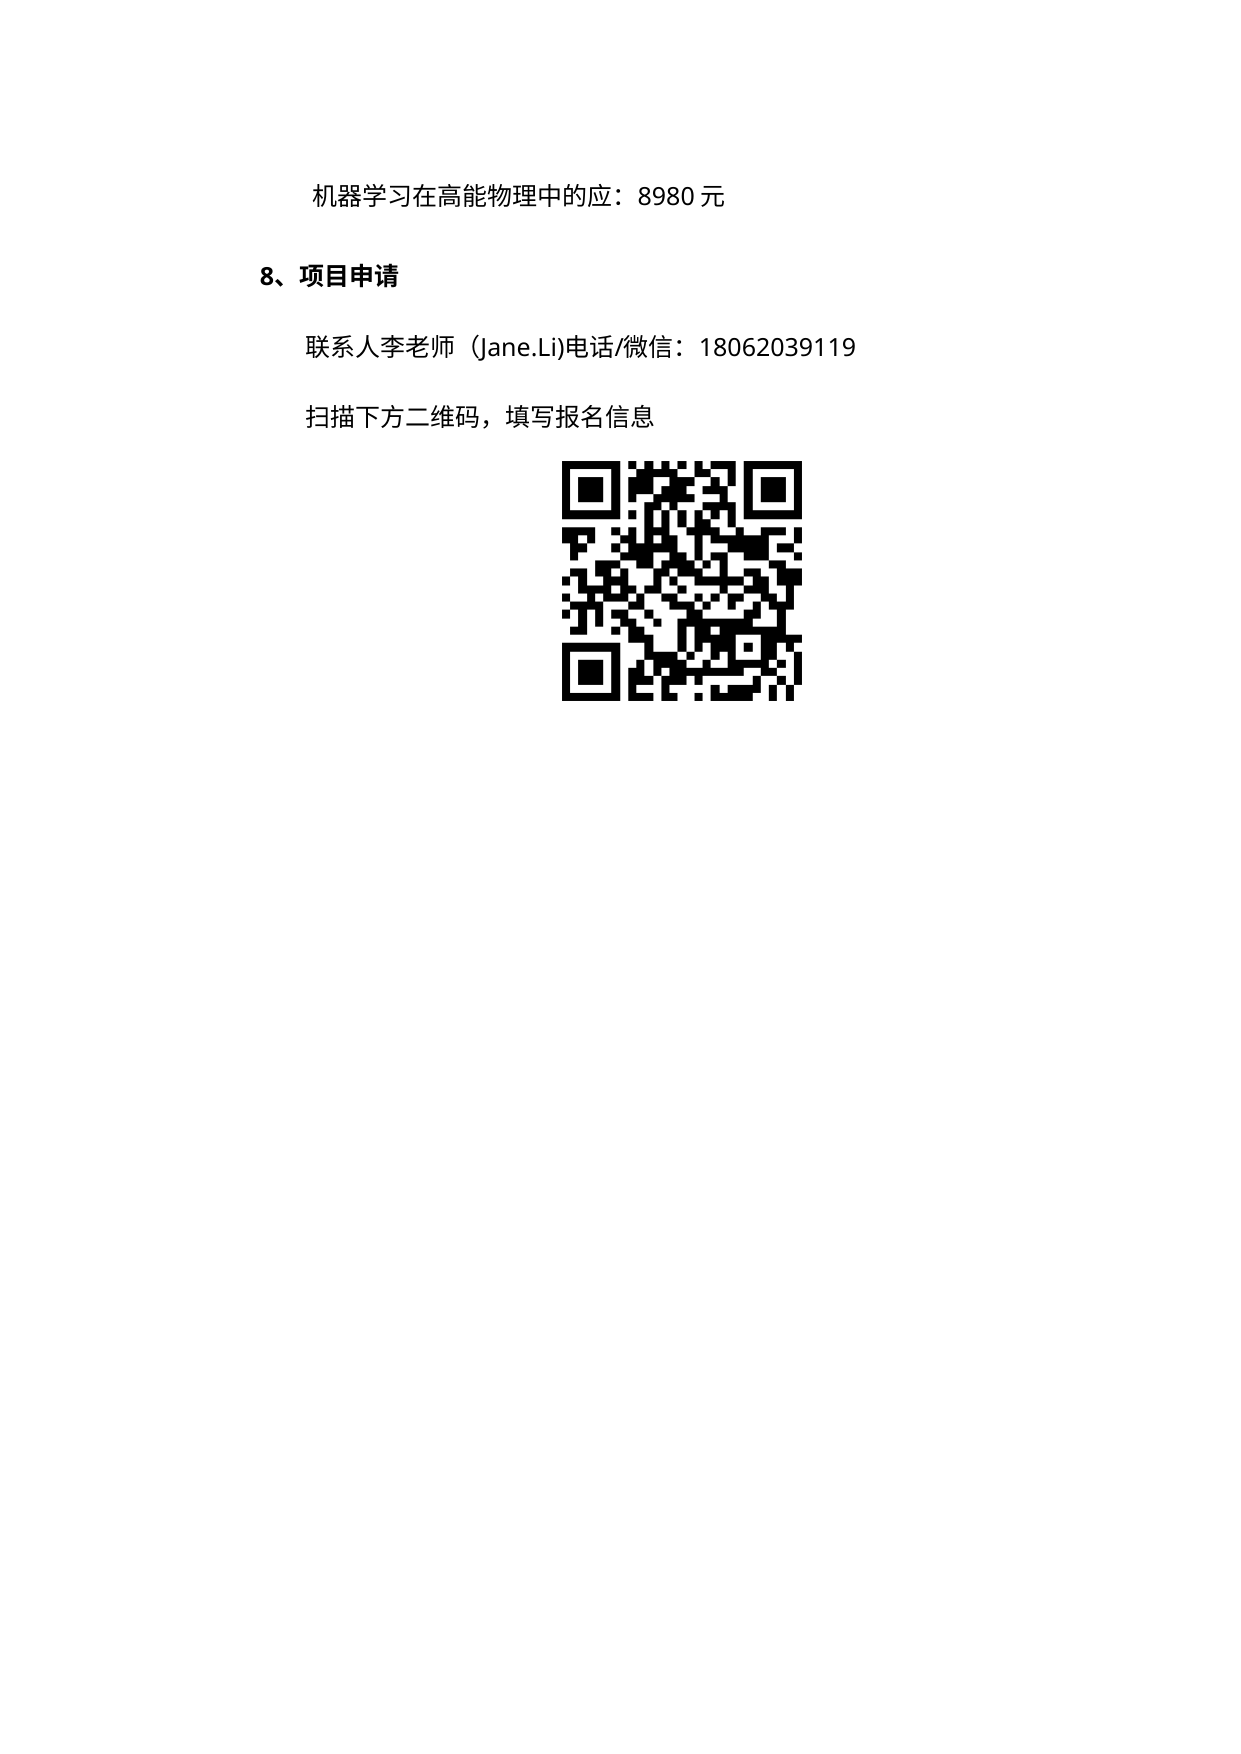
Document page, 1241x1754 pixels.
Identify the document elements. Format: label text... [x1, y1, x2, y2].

picture [554, 453, 811, 710]
list 联系人李老师（Jane.Li)电话/微信：18062039119 [305, 313, 1053, 378]
text 机器学习在高能物理中的应：8980元 [187, 162, 1053, 227]
list 扫描下方二维码，填写报名信息 [305, 383, 1053, 448]
list 8、项目申请 [209, 242, 1053, 307]
